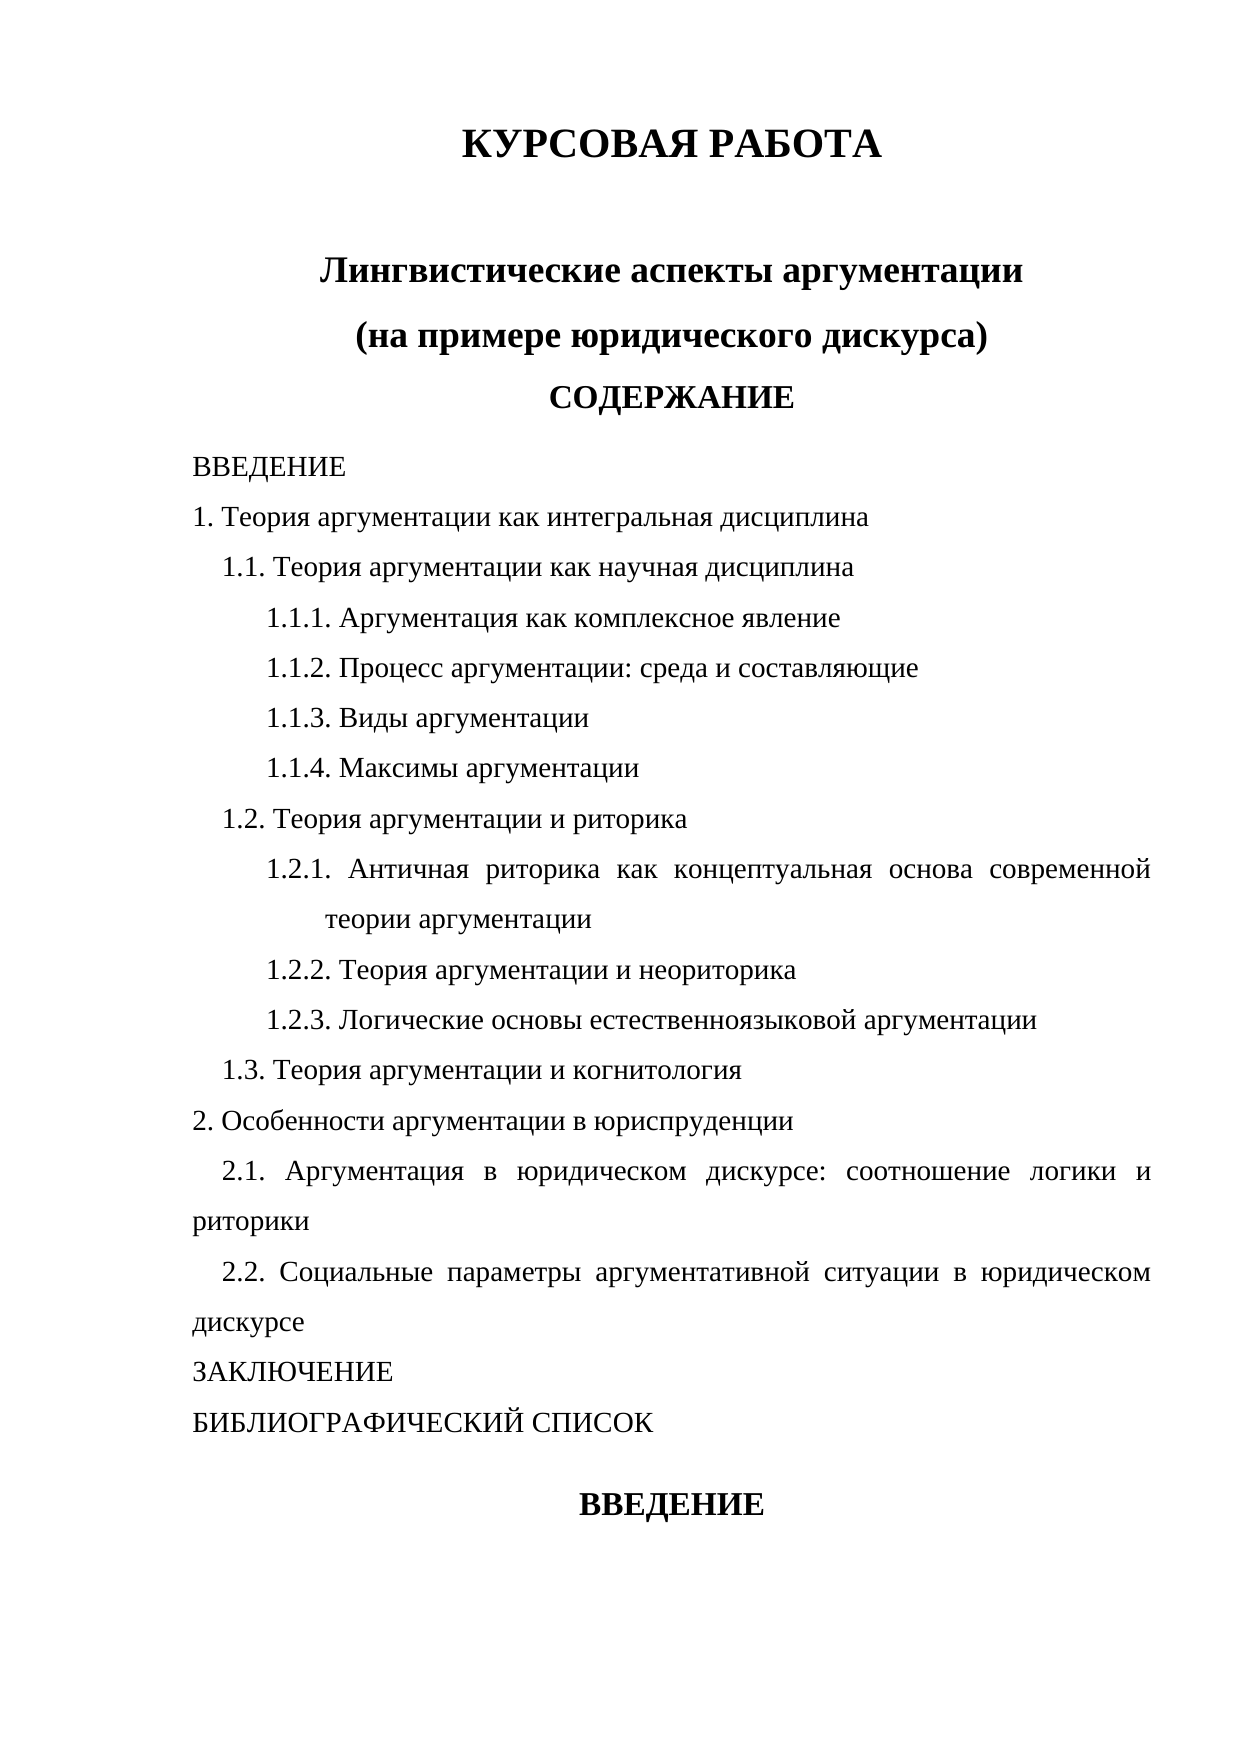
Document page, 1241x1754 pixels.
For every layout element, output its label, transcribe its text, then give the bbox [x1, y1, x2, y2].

text 1.1.3. Виды аргументации [192, 700, 1152, 734]
text ВВЕДЕНИЕ [192, 449, 1152, 482]
text 2.1. Аргументация в юридическом дискурсе: соотношение логики и риторики [192, 1153, 1152, 1237]
subtitle СОДЕРЖАНИЕ [192, 377, 1152, 415]
text 1.1. Теория аргументации как научная дисциплина [192, 549, 1152, 583]
subtitle ЗАКЛЮЧЕНИЕ [192, 1354, 1152, 1388]
text 1.1.2. Процесс аргументации: среда и составляющие [192, 650, 1152, 683]
text 2.2. Социальные параметры аргументативной ситуации в юридическом дискурсе [192, 1254, 1152, 1338]
text 2. Особенности аргументации в юриспруденции [192, 1103, 1152, 1136]
text 1.1.4. Максимы аргументации [192, 751, 1152, 784]
subtitle ВВЕДЕНИЕ [192, 1484, 1152, 1522]
text 1.3. Теория аргументации и когнитология [192, 1052, 1152, 1086]
text 1.1.1. Аргументация как комплексное явление [192, 600, 1152, 633]
subtitle БИБЛИОГРАФИЧЕСКИЙ СПИСОК [192, 1405, 1152, 1438]
text Лингвистические аспекты аргументации [192, 247, 1152, 291]
text 1.2.2. Теория аргументации и неориторика [192, 952, 1152, 985]
text КУРСОВАЯ РАБОТА [192, 118, 1152, 166]
text 1.2.3. Логические основы естественноязыковой аргументации [192, 1002, 1152, 1036]
text 1.2. Теория аргументации и риторика [192, 801, 1152, 834]
text 1.2.1. Античная риторика как концептуальная основа современной теории аргументации [266, 851, 1152, 935]
text 1. Теория аргументации как интегральная дисциплина [192, 499, 1152, 533]
text (на примере юридического дискурса) [192, 312, 1152, 355]
